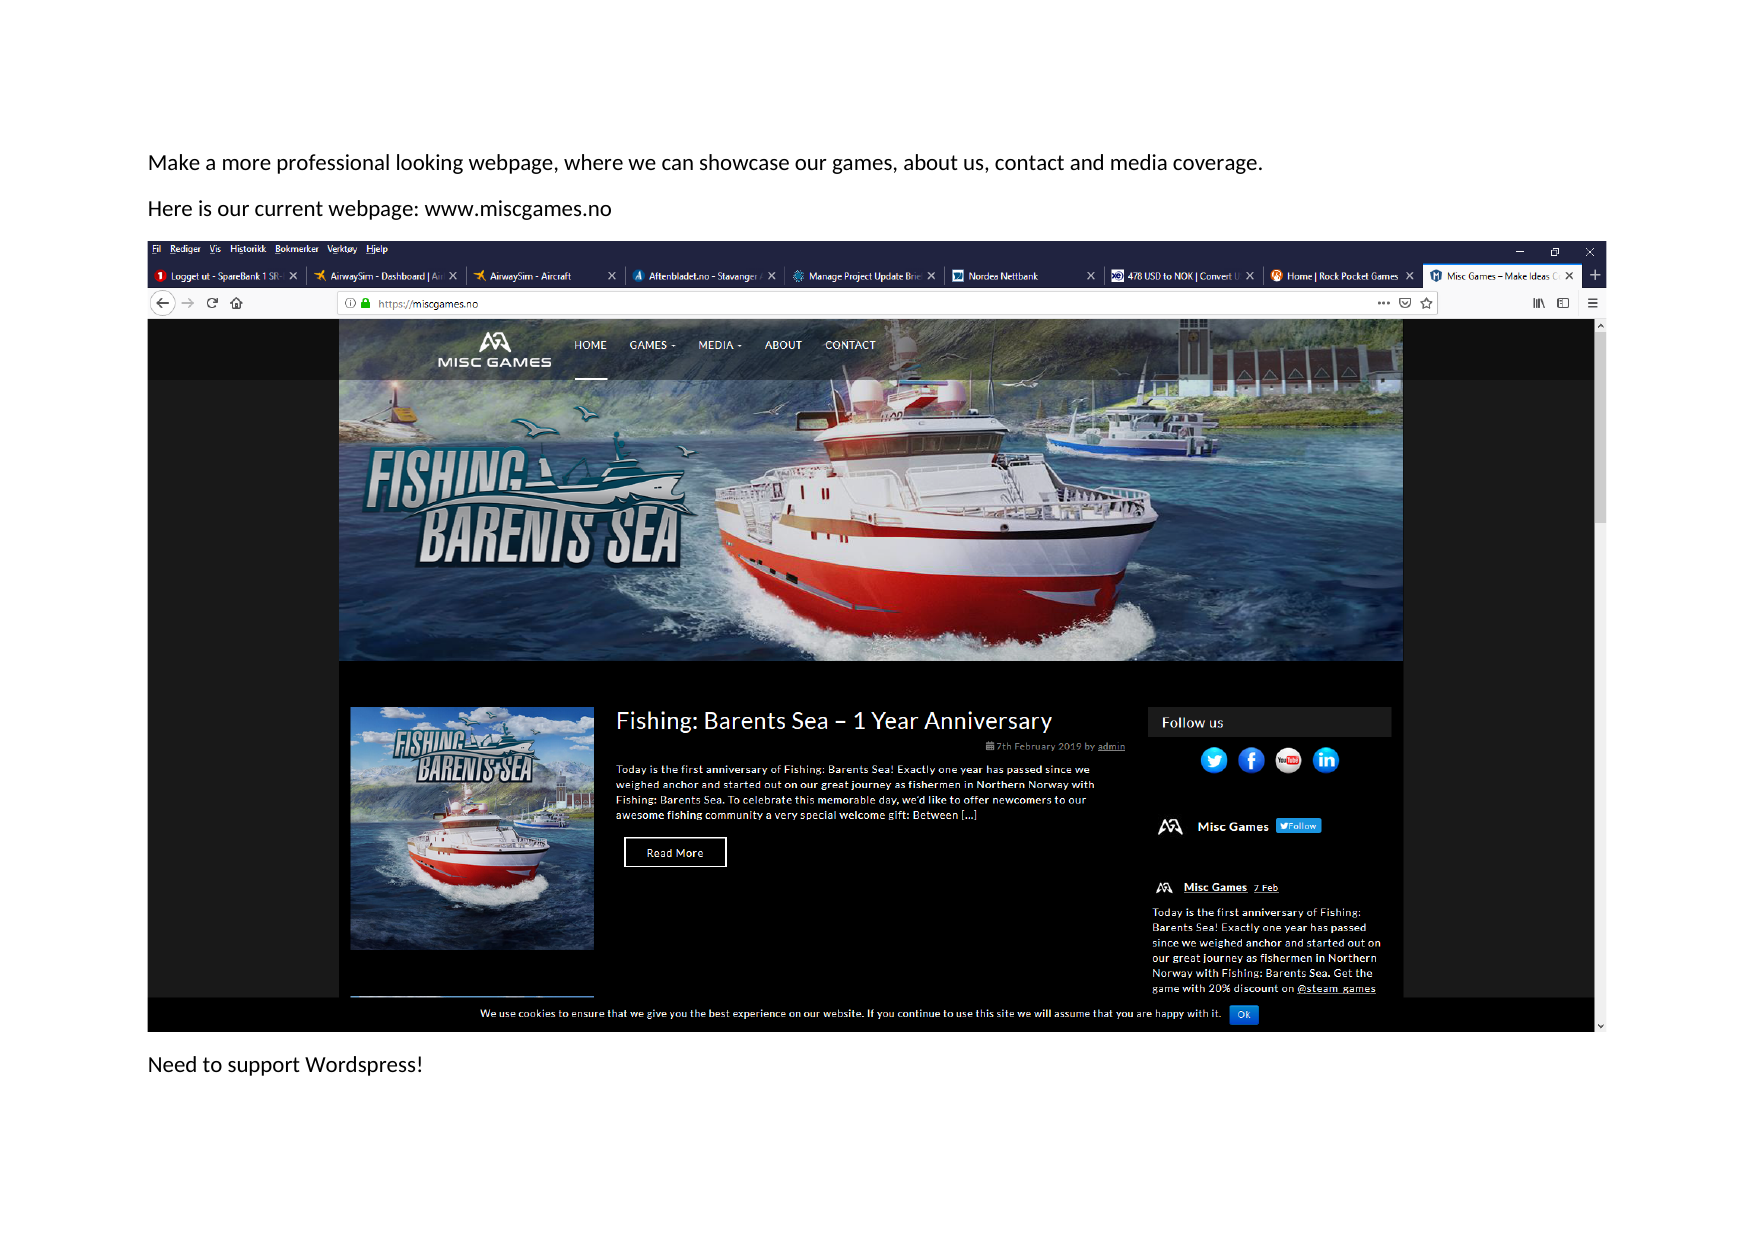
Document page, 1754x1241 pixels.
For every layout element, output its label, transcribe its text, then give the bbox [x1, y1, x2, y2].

text Make a more professional looking webpage, where we can showcase our games, about us, contact and media coverage. [148, 148, 1606, 176]
text Here is our current webpage: www.miscgames.no [148, 194, 1606, 222]
text Need to support Wordspress! [148, 1050, 1606, 1078]
picture [147, 241, 1607, 1032]
